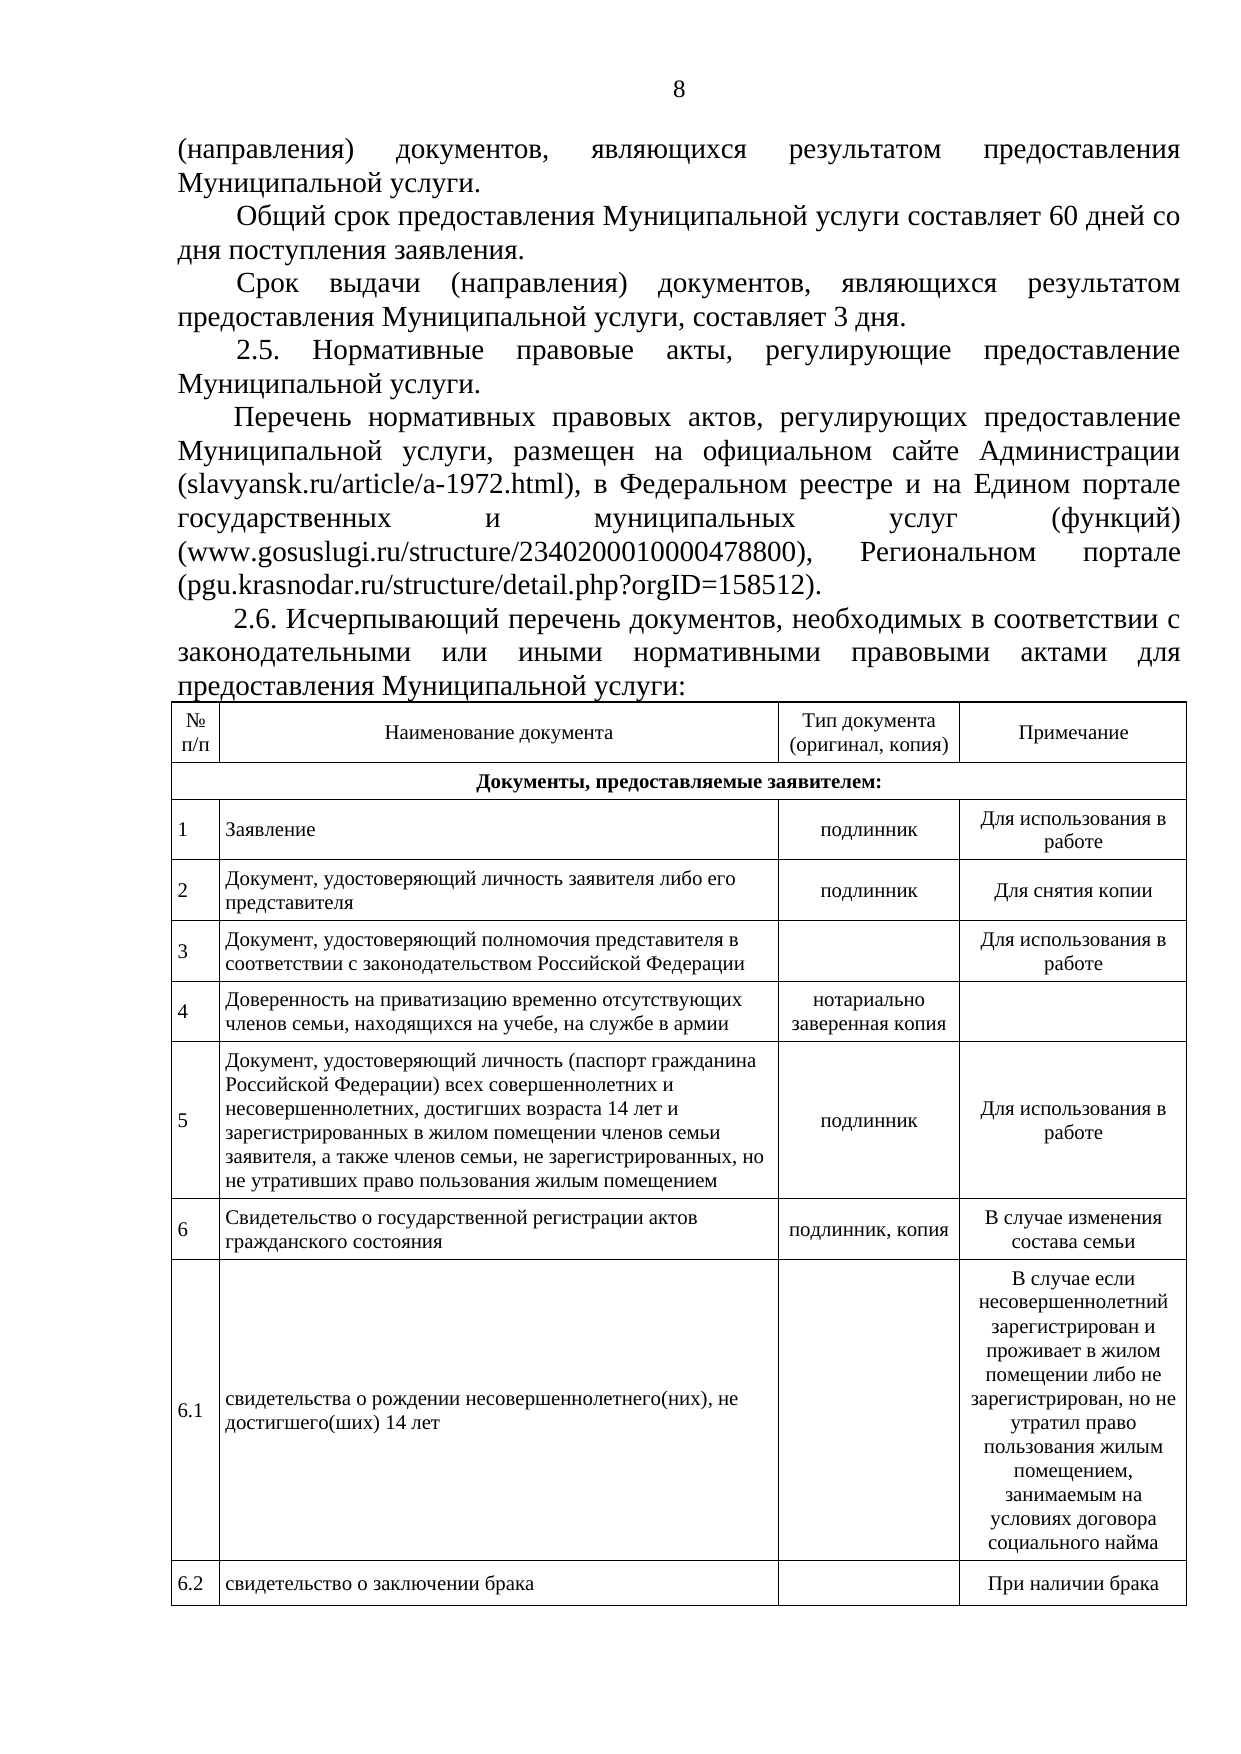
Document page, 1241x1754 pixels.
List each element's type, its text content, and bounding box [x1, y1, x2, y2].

table_cell свидетельство о заключении брака [220, 1561, 778, 1605]
table_header № п/п [172, 703, 219, 762]
table_cell [779, 1260, 959, 1560]
table_cell При наличии брака [960, 1561, 1186, 1605]
table_cell [779, 921, 959, 981]
text 2.6. Исчерпывающий перечень документов, необходимых в соответствии с законодательными или иными нормативными правовыми актами для предоставления Муниципальной услуги: [177, 601, 1181, 701]
table_cell [960, 982, 1186, 1041]
table_cell 5 [172, 1042, 219, 1198]
table_header Наименование документа [220, 703, 778, 762]
table_cell Заявление [220, 800, 778, 859]
table_header Тип документа (оригинал, копия) [779, 703, 959, 762]
table_cell подлинник [779, 1042, 959, 1198]
table_cell [779, 1561, 959, 1605]
table_header Примечание [960, 703, 1186, 762]
table_cell подлинник, копия [779, 1199, 959, 1259]
text Перечень нормативных правовых актов, регулирующих предоставление Муниципальной услуги, размещен на официальном сайте Администрации (slavyansk.ru/article/a-1972.html), в Федеральном реестре и на Едином портале государственных и муниципальных услуг (функций) (www.gosuslugi.ru/structure/2340200010000478800), Региональном портале (pgu.krasnodar.ru/structure/detail.php?orgID=158512). [177, 399, 1181, 601]
table_cell подлинник [779, 800, 959, 859]
table_cell 3 [172, 921, 219, 981]
table_cell 1 [172, 800, 219, 859]
table_cell В случае если несовершеннолетний зарегистрирован и проживает в жилом помещении либо не зарегистрирован, но не утратил право пользования жилым помещением, занимаемым на условиях договора социального найма [960, 1260, 1186, 1560]
table_cell Для использования в работе [960, 800, 1186, 859]
text 2.5. Нормативные правовые акты, регулирующие предоставление Муниципальной услуги. [177, 332, 1181, 399]
table_cell Для использования в работе [960, 921, 1186, 981]
table_cell Для использования в работе [960, 1042, 1186, 1198]
table_cell 4 [172, 982, 219, 1041]
table_cell 6.2 [172, 1561, 219, 1605]
table_cell Доверенность на приватизацию временно отсутствующих членов семьи, находящихся на учебе, на службе в армии [220, 982, 778, 1041]
table_cell Документ, удостоверяющий полномочия представителя в соответствии с законодательством Российской Федерации [220, 921, 778, 981]
table_cell 6 [172, 1199, 219, 1259]
table_cell 2 [172, 860, 219, 920]
table_cell Документ, удостоверяющий личность (паспорт гражданина Российской Федерации) всех совершеннолетних и несовершеннолетних, достигших возраста 14 лет и зарегистрированных в жилом помещении членов семьи заявителя, а также членов семьи, не зарегистрированных, но не утративших право пользования жилым помещением [220, 1042, 778, 1198]
table_cell свидетельства о рождении несовершеннолетнего(них), не достигшего(ших) 14 лет [220, 1260, 778, 1560]
table_cell Документ, удостоверяющий личность заявителя либо его представителя [220, 860, 778, 920]
table_cell 6.1 [172, 1260, 219, 1560]
table_cell В случае изменения состава семьи [960, 1199, 1186, 1259]
table_cell Свидетельство о государственной регистрации актов гражданского состояния [220, 1199, 778, 1259]
text Срок выдачи (направления) документов, являющихся результатом предоставления Муниципальной услуги, составляет 3 дня. [177, 265, 1181, 332]
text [177, 131, 1181, 198]
table_cell подлинник [779, 860, 959, 920]
table_cell нотариально заверенная копия [779, 982, 959, 1041]
table_cell Для снятия копии [960, 860, 1186, 920]
text Общий срок предоставления Муниципальной услуги составляет 60 дней со дня поступления заявления. [177, 198, 1181, 265]
table_cell Документы, предоставляемые заявителем: [172, 763, 1186, 799]
